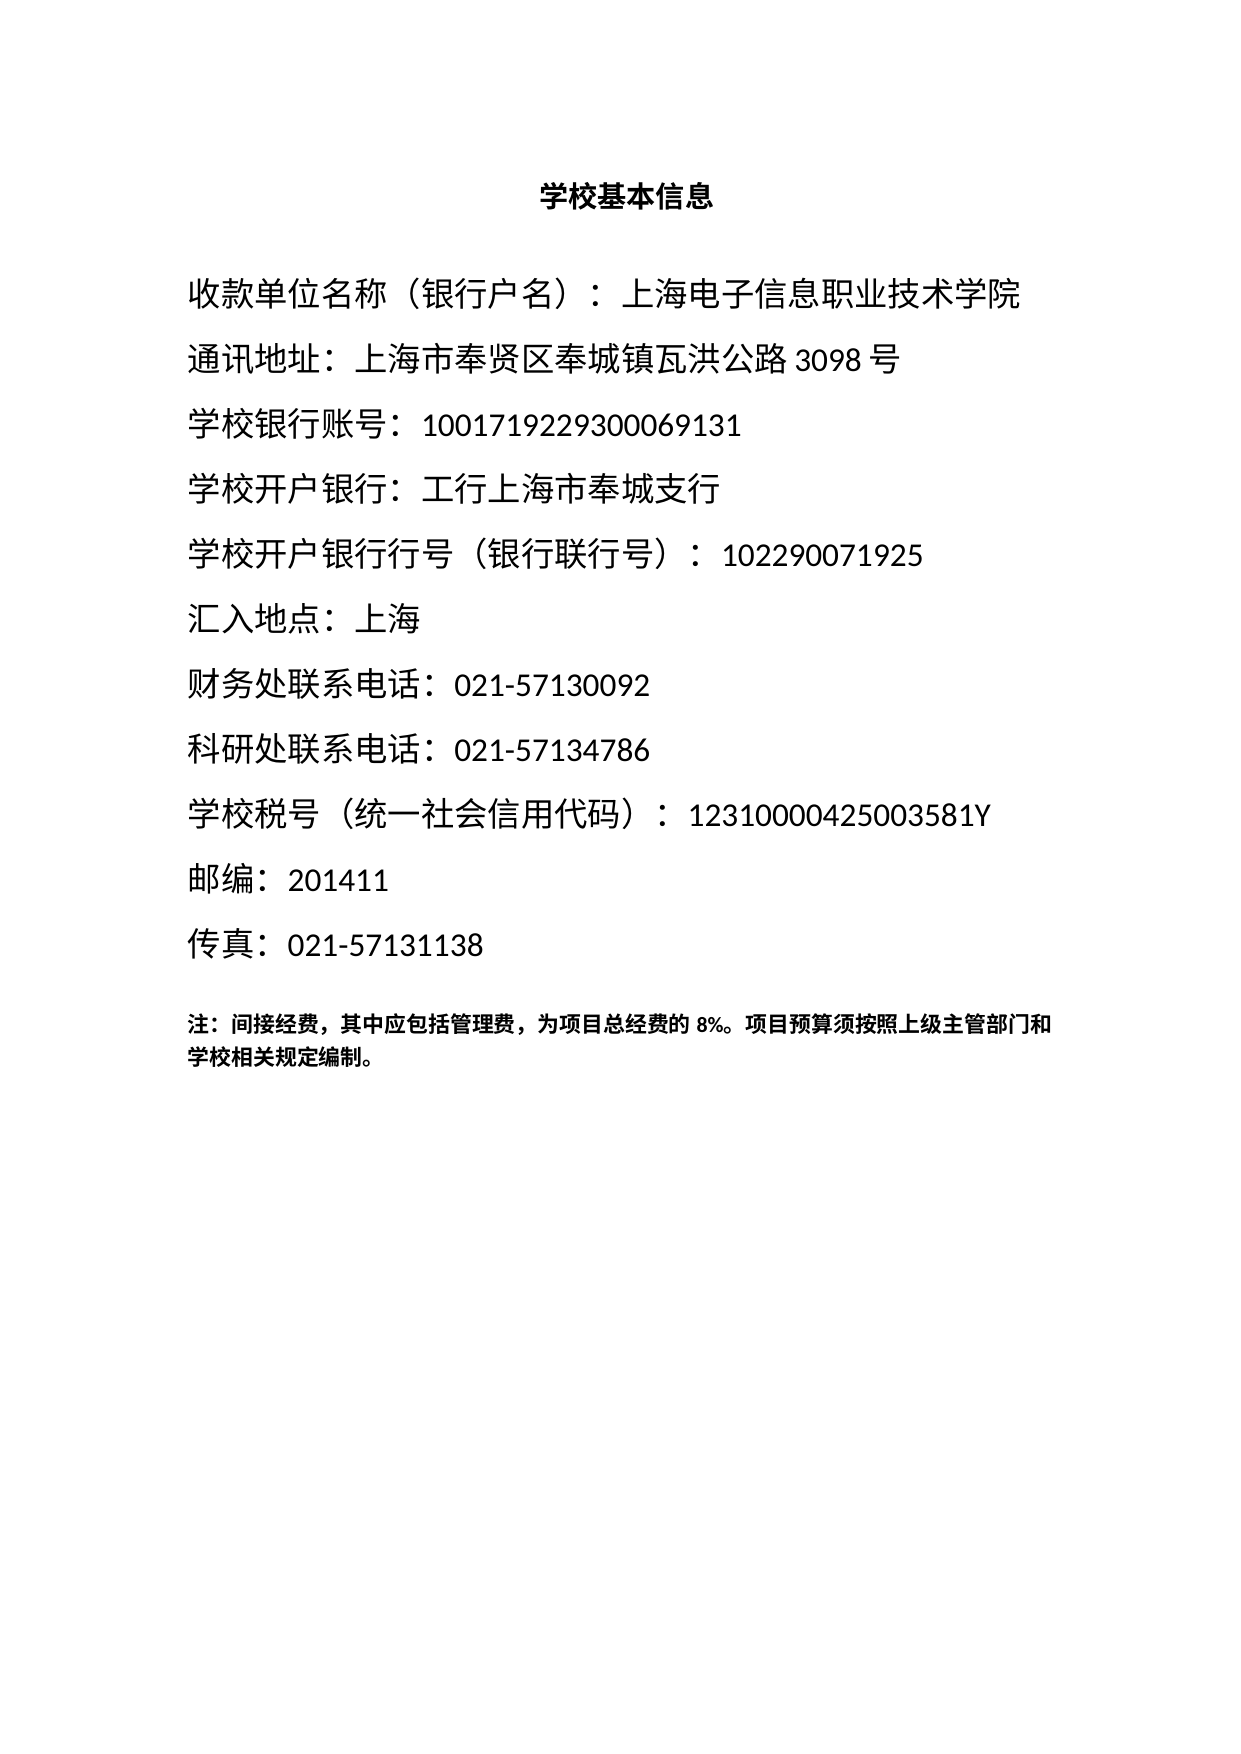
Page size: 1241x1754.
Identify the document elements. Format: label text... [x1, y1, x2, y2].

text 邮编：201411 [187, 844, 1053, 909]
text 科研处联系电话：021-57134786 [187, 714, 1053, 779]
text 汇入地点：上海 [187, 584, 1053, 649]
text 学校基本信息 [187, 162, 1053, 227]
text 学校税号（统一社会信用代码）：12310000425003581Y [187, 779, 1053, 844]
text 传真：021-57131138 [187, 909, 1053, 974]
text 注：间接经费，其中应包括管理费，为项目总经费的8%。项目预算须按照上级主管部门和学校相关规定编制。 [187, 1007, 1053, 1072]
text 学校开户银行行号（银行联行号）：102290071925 [187, 519, 1053, 584]
text 收款单位名称（银行户名）：上海电子信息职业技术学院 [187, 259, 1053, 324]
text 通讯地址：上海市奉贤区奉城镇瓦洪公路3098号 [187, 324, 1053, 389]
text 学校银行账号：1001719229300069131 [187, 389, 1053, 454]
text 学校开户银行：工行上海市奉城支行 [187, 454, 1053, 519]
text 财务处联系电话：021-57130092 [187, 649, 1053, 714]
